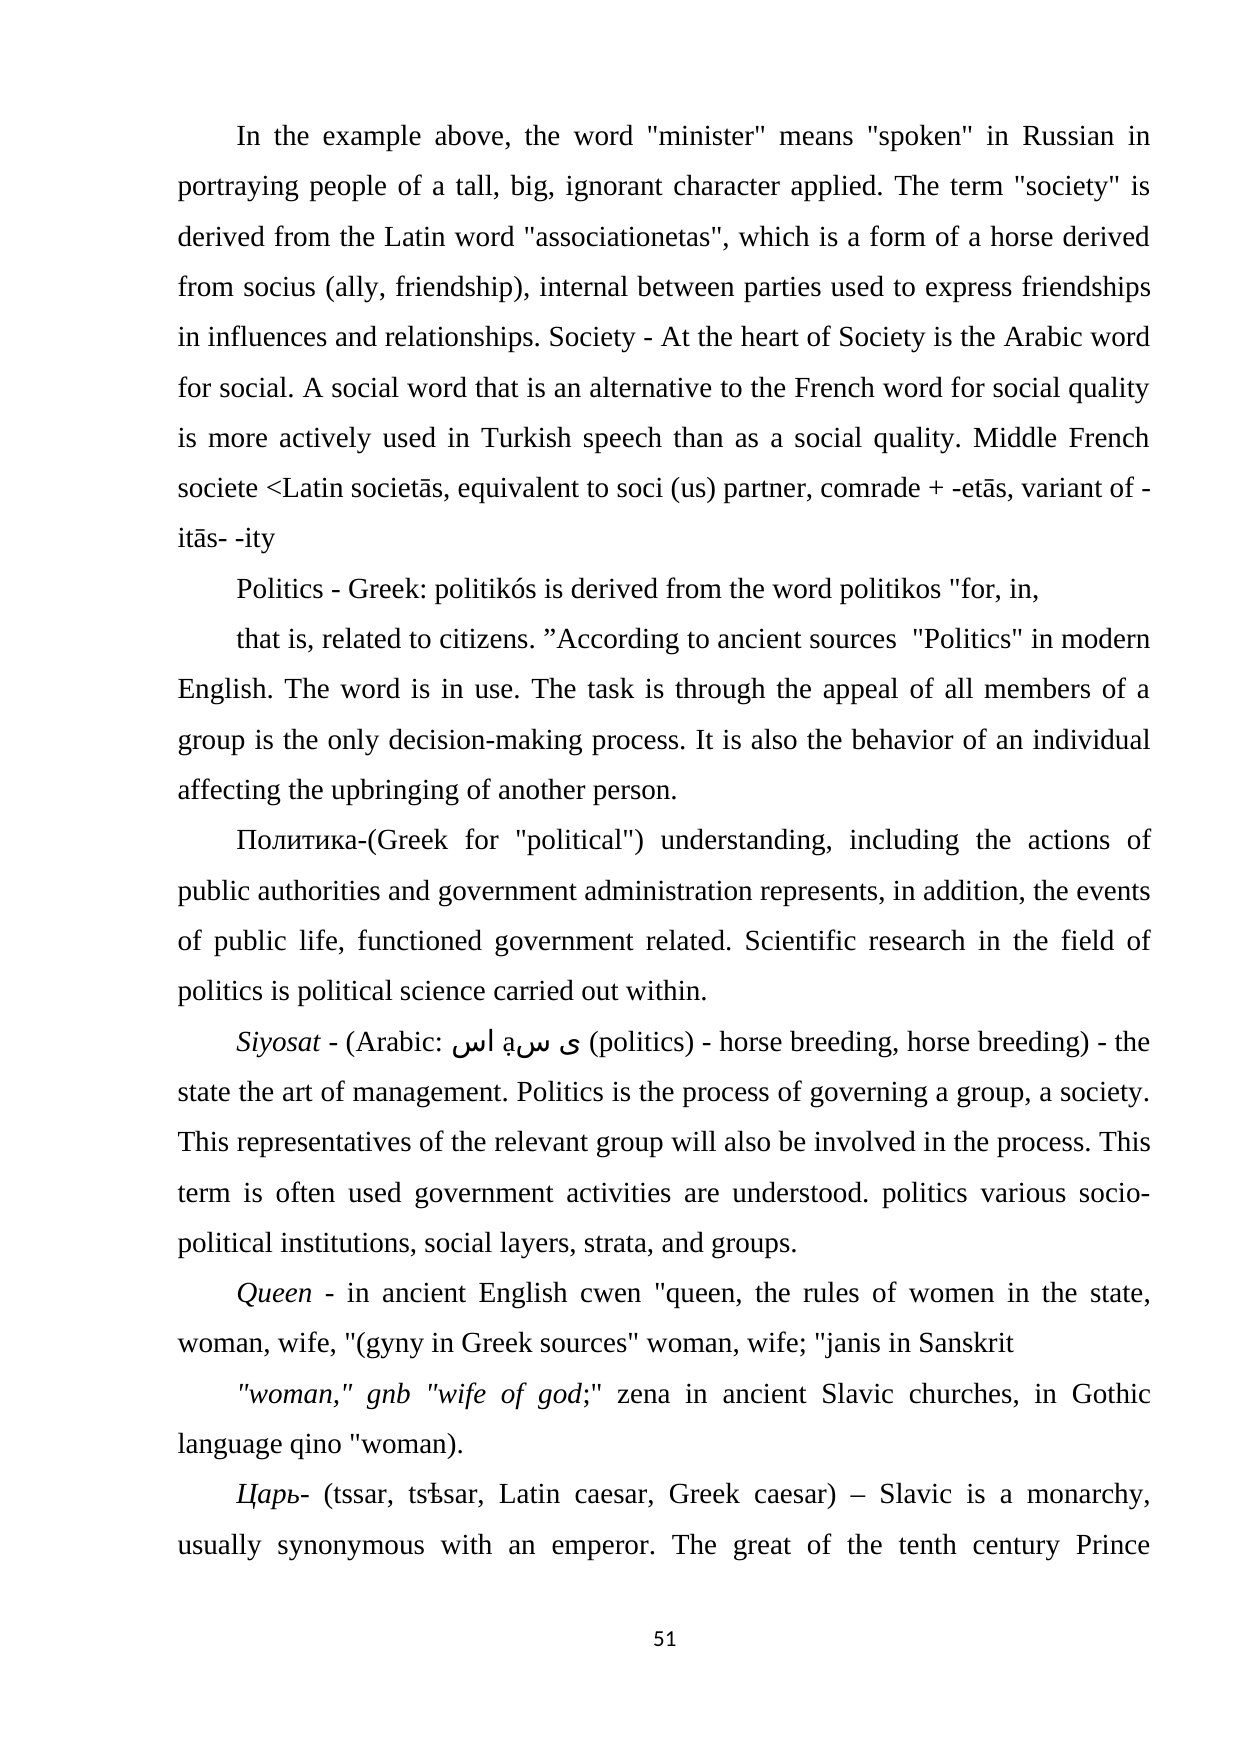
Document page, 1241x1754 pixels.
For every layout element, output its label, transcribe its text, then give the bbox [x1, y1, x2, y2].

text Queen - in ancient English cwen "queen, the rules of women in the state, woman, wife, "(gyny in Greek sources" woman, wife; "janis in Sanskrit [177, 1275, 1152, 1359]
text "woman," gnb "wife of god;" zena in ancient Slavic churches, in Gothic language qino "woman). [177, 1376, 1152, 1460]
text that is, related to citizens. ”According to ancient sources "Politics" in modern English. The word is in use. The task is through the appeal of all members of a group is the only decision-making process. It is also the behavior of an individual affecting the upbringing of another person. [177, 621, 1152, 806]
text Politics - Greek: politikós is derived from the word politikos "for, in, [177, 571, 1152, 604]
text In the example above, the word "minister" means "spoken" in Russian in portraying people of a tall, big, ignorant character applied. The term "society" is derived from the Latin word "associationetas", which is a form of a horse derived from socius (ally, friendship), internal between parties used to express friendships in influences and relationships. Society - At the heart of Society is the Arabic word for social. A social word that is an alternative to the French word for social quality is more actively used in Turkish speech than as a social quality. Middle French societe <Latin societās, equivalent to soci (us) partner, comrade + -etās, variant of -itās- -ity [177, 118, 1152, 554]
text Политика-(Greek for "political") understanding, including the actions of public authorities and government administration represents, in addition, the events of public life, functioned government related. Scientific research in the field of politics is political science carried out within. [177, 822, 1152, 1007]
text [177, 1477, 1152, 1560]
text Siyosat - (Arabic: اس ạی س (politics) - horse breeding, horse breeding) - the state the art of management. Politics is the process of governing a group, a society. This representatives of the relevant group will also be involved in the process. This term is often used government activities are understood. politics various socio-political institutions, social layers, strata, and groups. [177, 1024, 1152, 1258]
